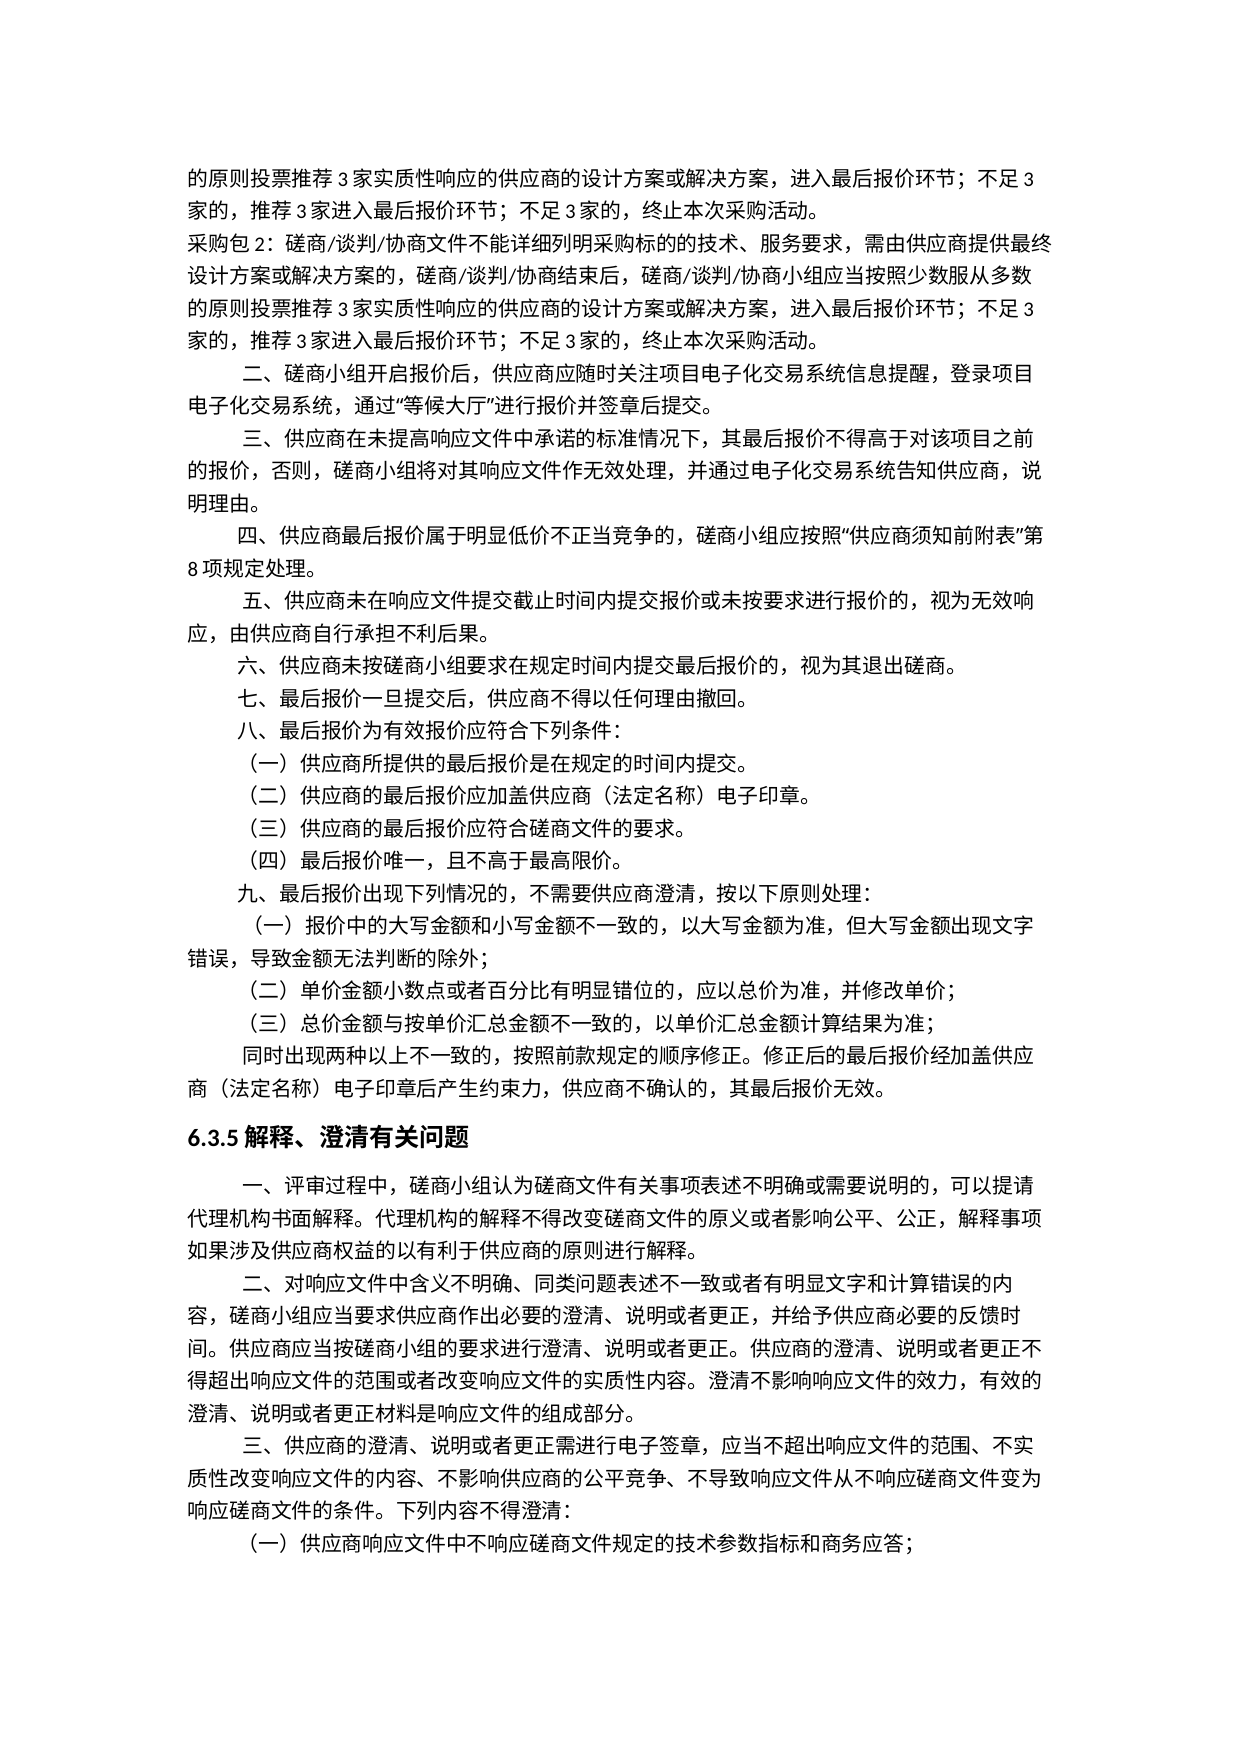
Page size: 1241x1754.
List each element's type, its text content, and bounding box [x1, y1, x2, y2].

text 6.3.5解释、澄清有关问题 [187, 1104, 1053, 1169]
text 六、供应商未按磋商小组要求在规定时间内提交最后报价的，视为其退出磋商。 [187, 649, 1053, 682]
text （三）供应商的最后报价应符合磋商文件的要求。 [187, 812, 1053, 844]
text 五、供应商未在响应文件提交截止时间内提交报价或未按要求进行报价的，视为无效响应，由供应商自行承担不利后果。 [187, 584, 1053, 649]
text （四）最后报价唯一，且不高于最高限价。 [187, 844, 1053, 877]
text （一）报价中的大写金额和小写金额不一致的，以大写金额为准，但大写金额出现文字错误，导致金额无法判断的除外； [187, 909, 1053, 974]
text 七、最后报价一旦提交后，供应商不得以任何理由撤回。 [187, 682, 1053, 714]
text 同时出现两种以上不一致的，按照前款规定的顺序修正。修正后的最后报价经加盖供应商（法定名称）电子印章后产生约束力，供应商不确认的，其最后报价无效。 [187, 1039, 1053, 1104]
text （三）总价金额与按单价汇总金额不一致的，以单价汇总金额计算结果为准； [187, 1007, 1053, 1039]
text 二、磋商小组开启报价后，供应商应随时关注项目电子化交易系统信息提醒，登录项目电子化交易系统，通过“等候大厅”进行报价并签章后提交。 [187, 357, 1053, 422]
text （一）供应商所提供的最后报价是在规定的时间内提交。 [187, 747, 1053, 779]
text （二）供应商的最后报价应加盖供应商（法定名称）电子印章。 [187, 779, 1053, 812]
text 采购包2：磋商/谈判/协商文件不能详细列明采购标的的技术、服务要求，需由供应商提供最终设计方案或解决方案的，磋商/谈判/协商结束后，磋商/谈判/协商小组应当按照少数服从多数的原则投票推荐3家实质性响应的供应商的设计方案或解决方案，进入最后报价环节；不足3家的，推荐3家进入最后报价环节；不足3家的，终止本次采购活动。 [187, 227, 1053, 357]
text 一、评审过程中，磋商小组认为磋商文件有关事项表述不明确或需要说明的，可以提请代理机构书面解释。代理机构的解释不得改变磋商文件的原义或者影响公平、公正，解释事项如果涉及供应商权益的以有利于供应商的原则进行解释。 [187, 1169, 1053, 1267]
text 二、对响应文件中含义不明确、同类问题表述不一致或者有明显文字和计算错误的内容，磋商小组应当要求供应商作出必要的澄清、说明或者更正，并给予供应商必要的反馈时间。供应商应当按磋商小组的要求进行澄清、说明或者更正。供应商的澄清、说明或者更正不得超出响应文件的范围或者改变响应文件的实质性内容。澄清不影响响应文件的效力，有效的澄清、说明或者更正材料是响应文件的组成部分。 [187, 1267, 1053, 1429]
text 九、最后报价出现下列情况的，不需要供应商澄清，按以下原则处理： [187, 877, 1053, 909]
text （一）供应商响应文件中不响应磋商文件规定的技术参数指标和商务应答； [187, 1527, 1053, 1559]
text （二）单价金额小数点或者百分比有明显错位的，应以总价为准，并修改单价； [187, 974, 1053, 1007]
text 三、供应商的澄清、说明或者更正需进行电子签章，应当不超出响应文件的范围、不实质性改变响应文件的内容、不影响供应商的公平竞争、不导致响应文件从不响应磋商文件变为响应磋商文件的条件。下列内容不得澄清： [187, 1429, 1053, 1527]
text 八、最后报价为有效报价应符合下列条件： [187, 714, 1053, 747]
text 四、供应商最后报价属于明显低价不正当竞争的，磋商小组应按照“供应商须知前附表”第8项规定处理。 [187, 519, 1053, 584]
text 三、供应商在未提高响应文件中承诺的标准情况下，其最后报价不得高于对该项目之前的报价，否则，磋商小组将对其响应文件作无效处理，并通过电子化交易系统告知供应商，说明理由。 [187, 422, 1053, 519]
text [187, 162, 1053, 227]
